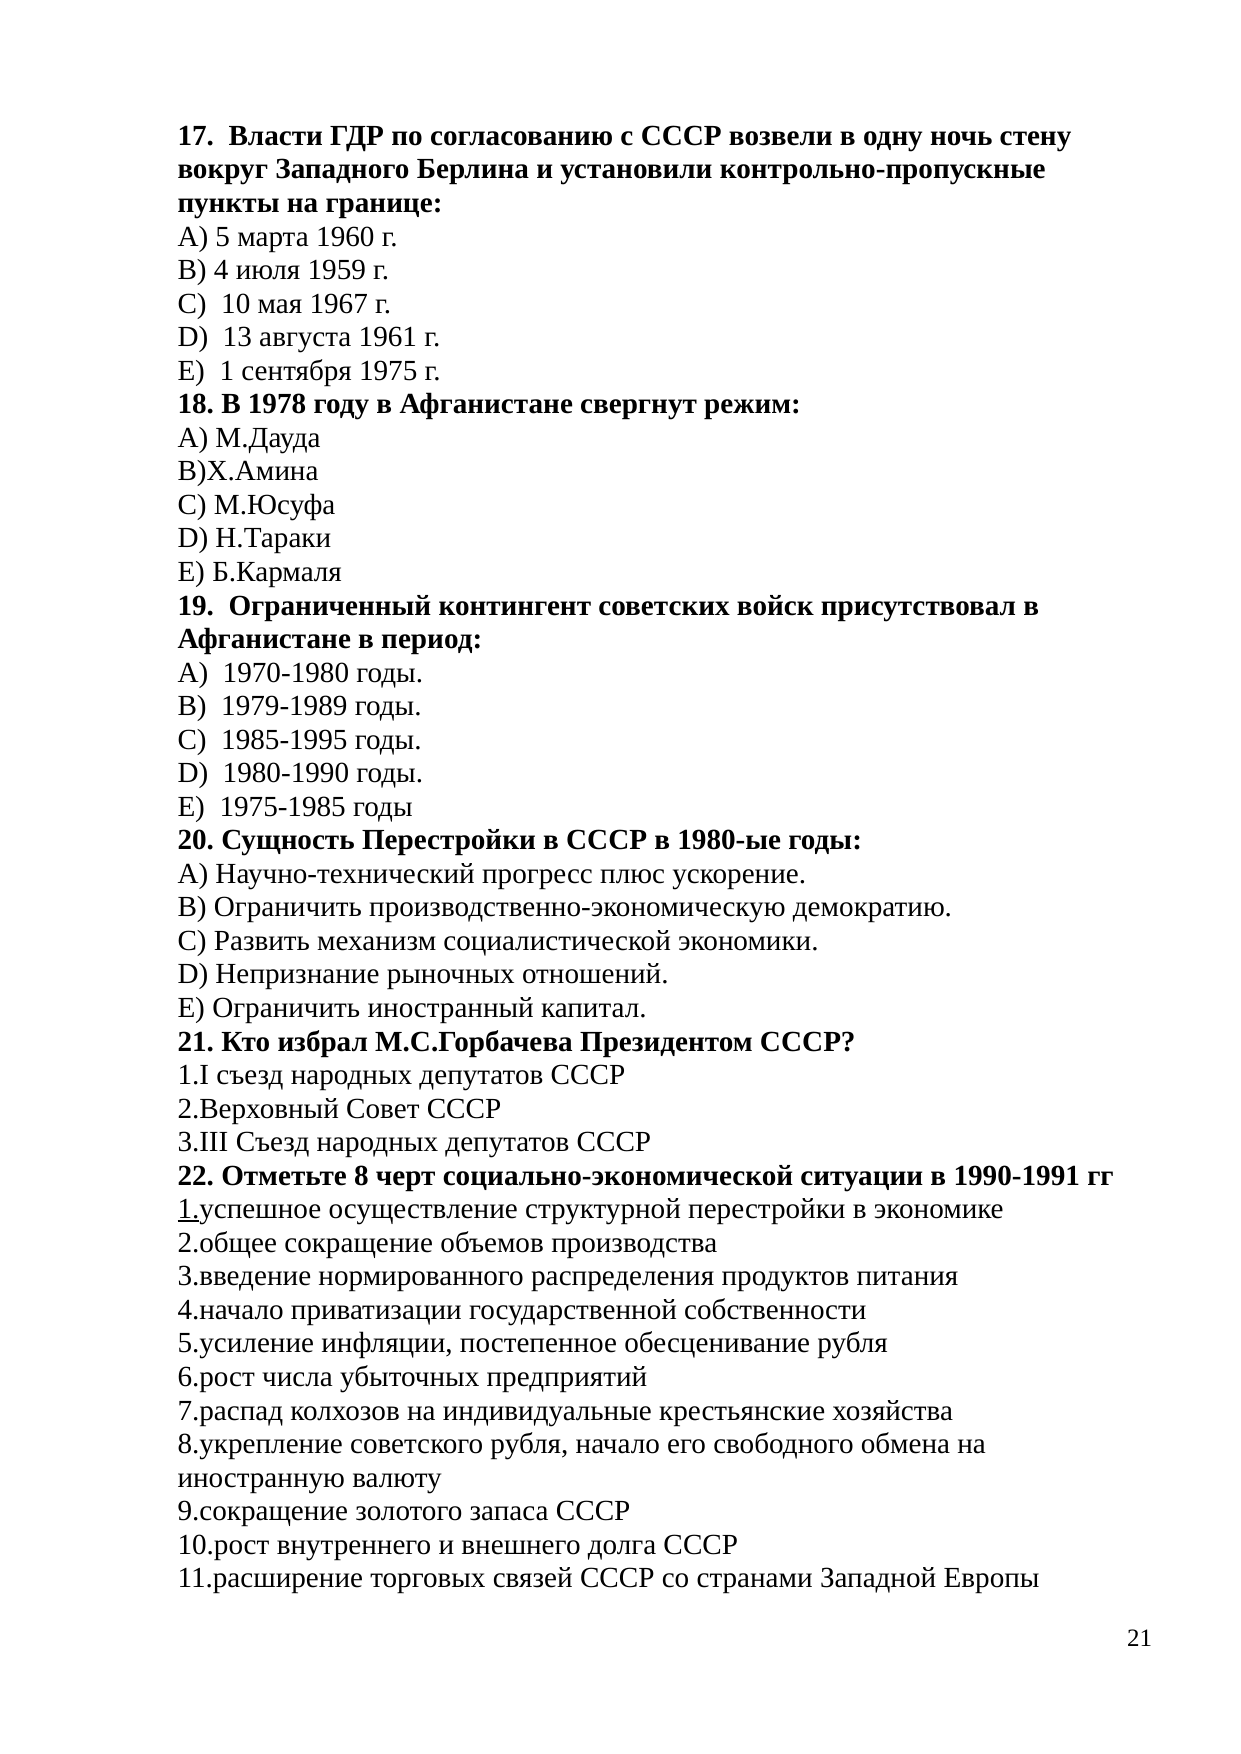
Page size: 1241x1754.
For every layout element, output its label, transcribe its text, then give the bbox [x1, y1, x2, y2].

text А) М.Дауда [177, 420, 1152, 453]
text C) 1985-1995 годы. [177, 722, 1152, 755]
text D) 1980-1990 годы. [177, 755, 1152, 789]
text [177, 1191, 1152, 1594]
text B) 4 июля 1959 г. [177, 252, 1152, 286]
text 1.I съезд народных депутатов СССР 2.Верховный Совет СССР 3.III Съезд народных депутатов СССР [177, 1057, 1152, 1158]
text D) Н.Тараки [177, 521, 1152, 554]
text 21. Кто избрал М.С.Горбачева Президентом СССР? [177, 1024, 1152, 1057]
text 20. Сущность Перестройки в СССР в 1980-ые годы: [177, 822, 1152, 856]
text B) 1979-1989 годы. [177, 688, 1152, 722]
text C) М.Юсуфа [177, 487, 1152, 521]
text E) 1 сентября 1975 г. [177, 353, 1152, 386]
text Е) Ограничить иностранный капитал. [177, 990, 1152, 1024]
text 22. Отметьте 8 черт социально-экономической ситуации в 1990-1991 гг [177, 1158, 1152, 1191]
text A) Научно-технический прогресс плюс ускорение. [177, 856, 1152, 889]
text C) 10 мая 1967 г. [177, 286, 1152, 319]
text C) Развить механизм социалистической экономики. [177, 923, 1152, 957]
text A) 1970-1980 годы. [177, 655, 1152, 688]
text 17. Власти ГДР по согласованию с СССР возвели в одну ночь стену вокруг Западного Берлина и установили контрольно-пропускные пункты на границе: [177, 118, 1152, 219]
text E) 1975-1985 годы [177, 789, 1152, 822]
text D) 13 августа 1961 г. [177, 319, 1152, 353]
text 18. В 1978 году в Афганистане свергнут режим: [177, 386, 1152, 420]
text В)Х.Амина [177, 453, 1152, 487]
text E) Б.Кармаля [177, 554, 1152, 588]
text B) Ограничить производственно-экономическую демократию. [177, 889, 1152, 923]
text A) 5 марта 1960 г. [177, 219, 1152, 252]
text D) Непризнание рыночных отношений. [177, 957, 1152, 990]
text 19. Ограниченный контингент советских войск присутствовал в Афганистане в период: [177, 588, 1152, 655]
